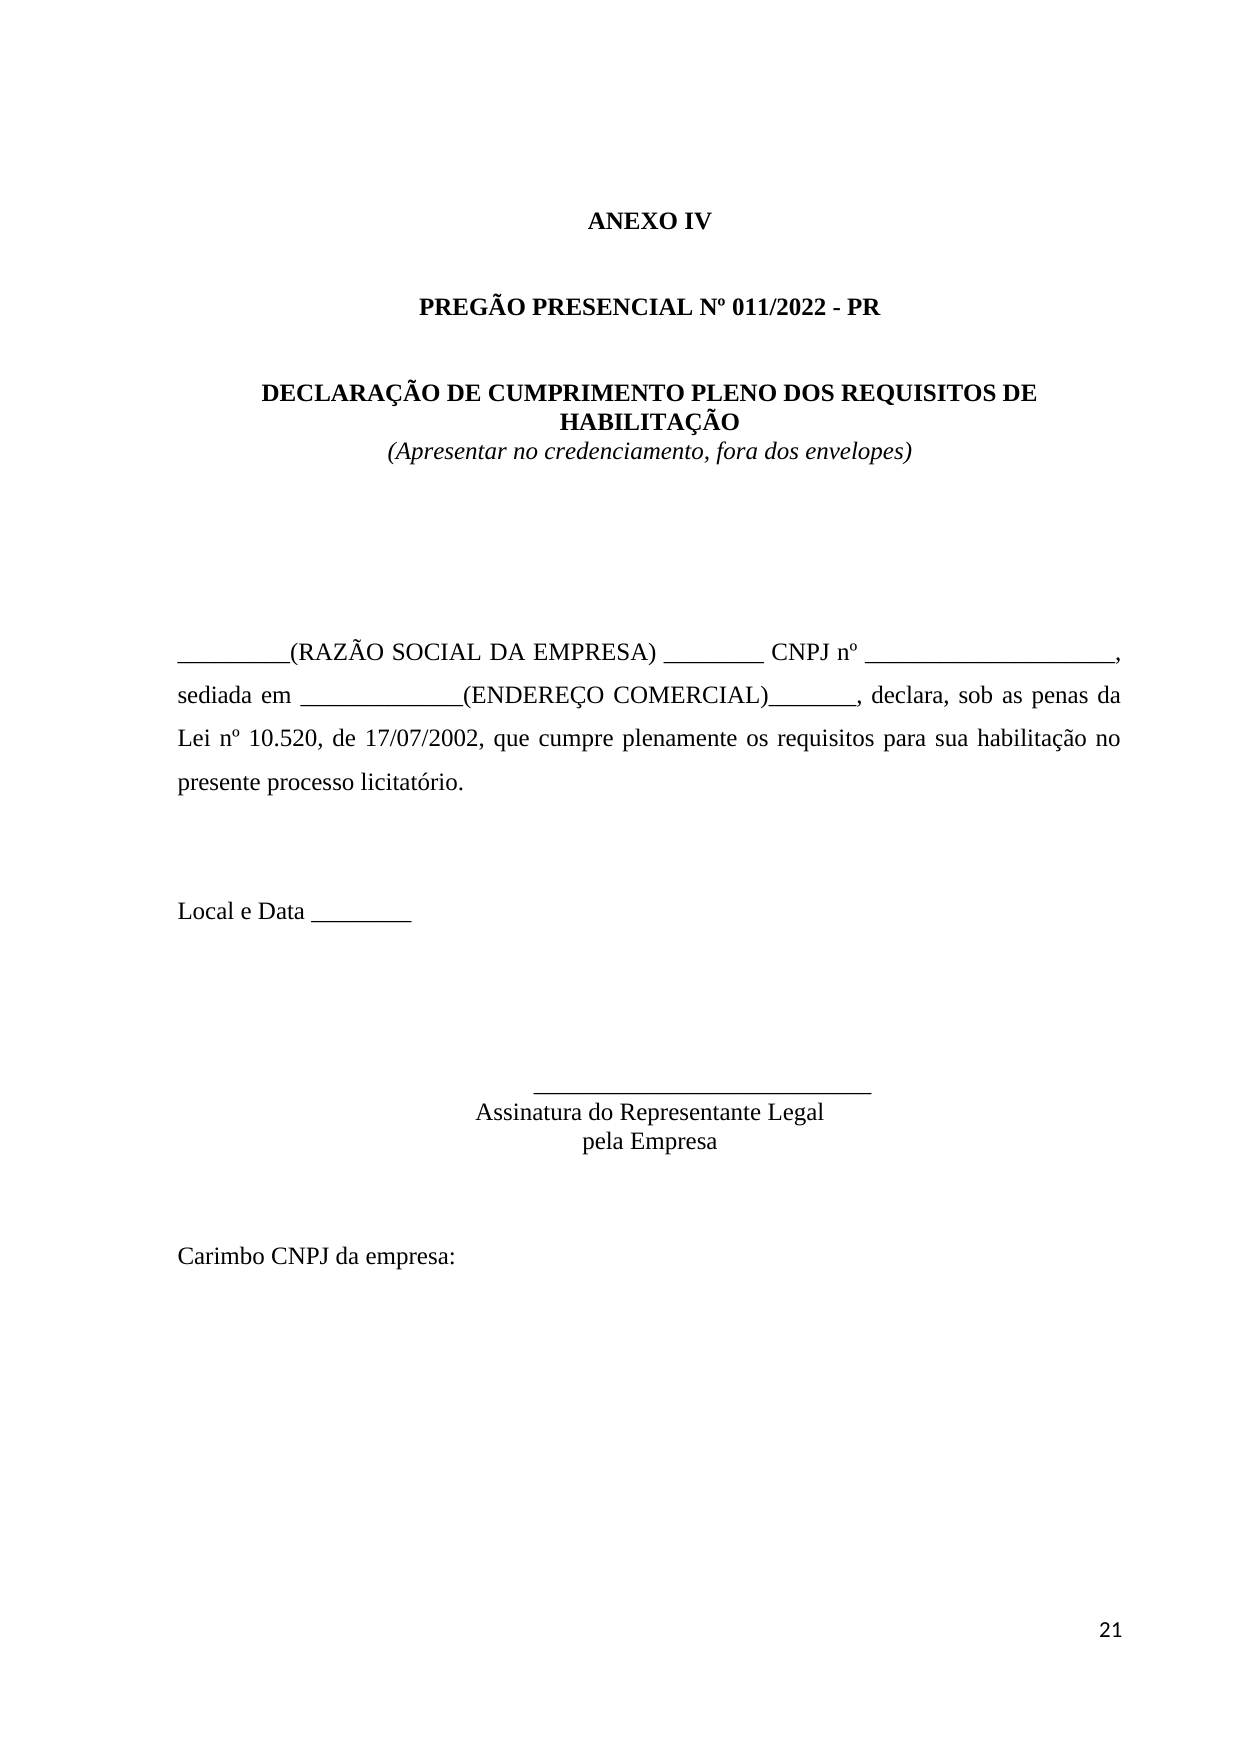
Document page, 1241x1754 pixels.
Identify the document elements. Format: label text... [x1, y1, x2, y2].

text pela Empresa [177, 1126, 1122, 1155]
text Carimbo CNPJ da empresa: [177, 1241, 1122, 1270]
text Assinatura do Representante Legal [177, 1097, 1122, 1126]
text ___________________________ [177, 1068, 1122, 1097]
text Local e Data ________ [177, 896, 1122, 925]
text (Apresentar no credenciamento, fora dos envelopes) [177, 436, 1122, 465]
text DECLARAÇÃO DE CUMPRIMENTO PLENO DOS REQUISITOS DE HABILITAÇÃO [177, 378, 1122, 436]
text _________(RAZÃO SOCIAL DA EMPRESA) ________ CNPJ nº ____________________, sediada em _____________(ENDEREÇO COMERCIAL)_______, declara, sob as penas da Lei nº 10.520, de 17/07/2002, que cumpre plenamente os requisitos para sua habilitação no presente processo licitatório. [177, 637, 1122, 795]
text ANEXO IV [177, 206, 1122, 235]
text PREGÃO PRESENCIAL Nº 011/2022 - PR [177, 292, 1122, 321]
